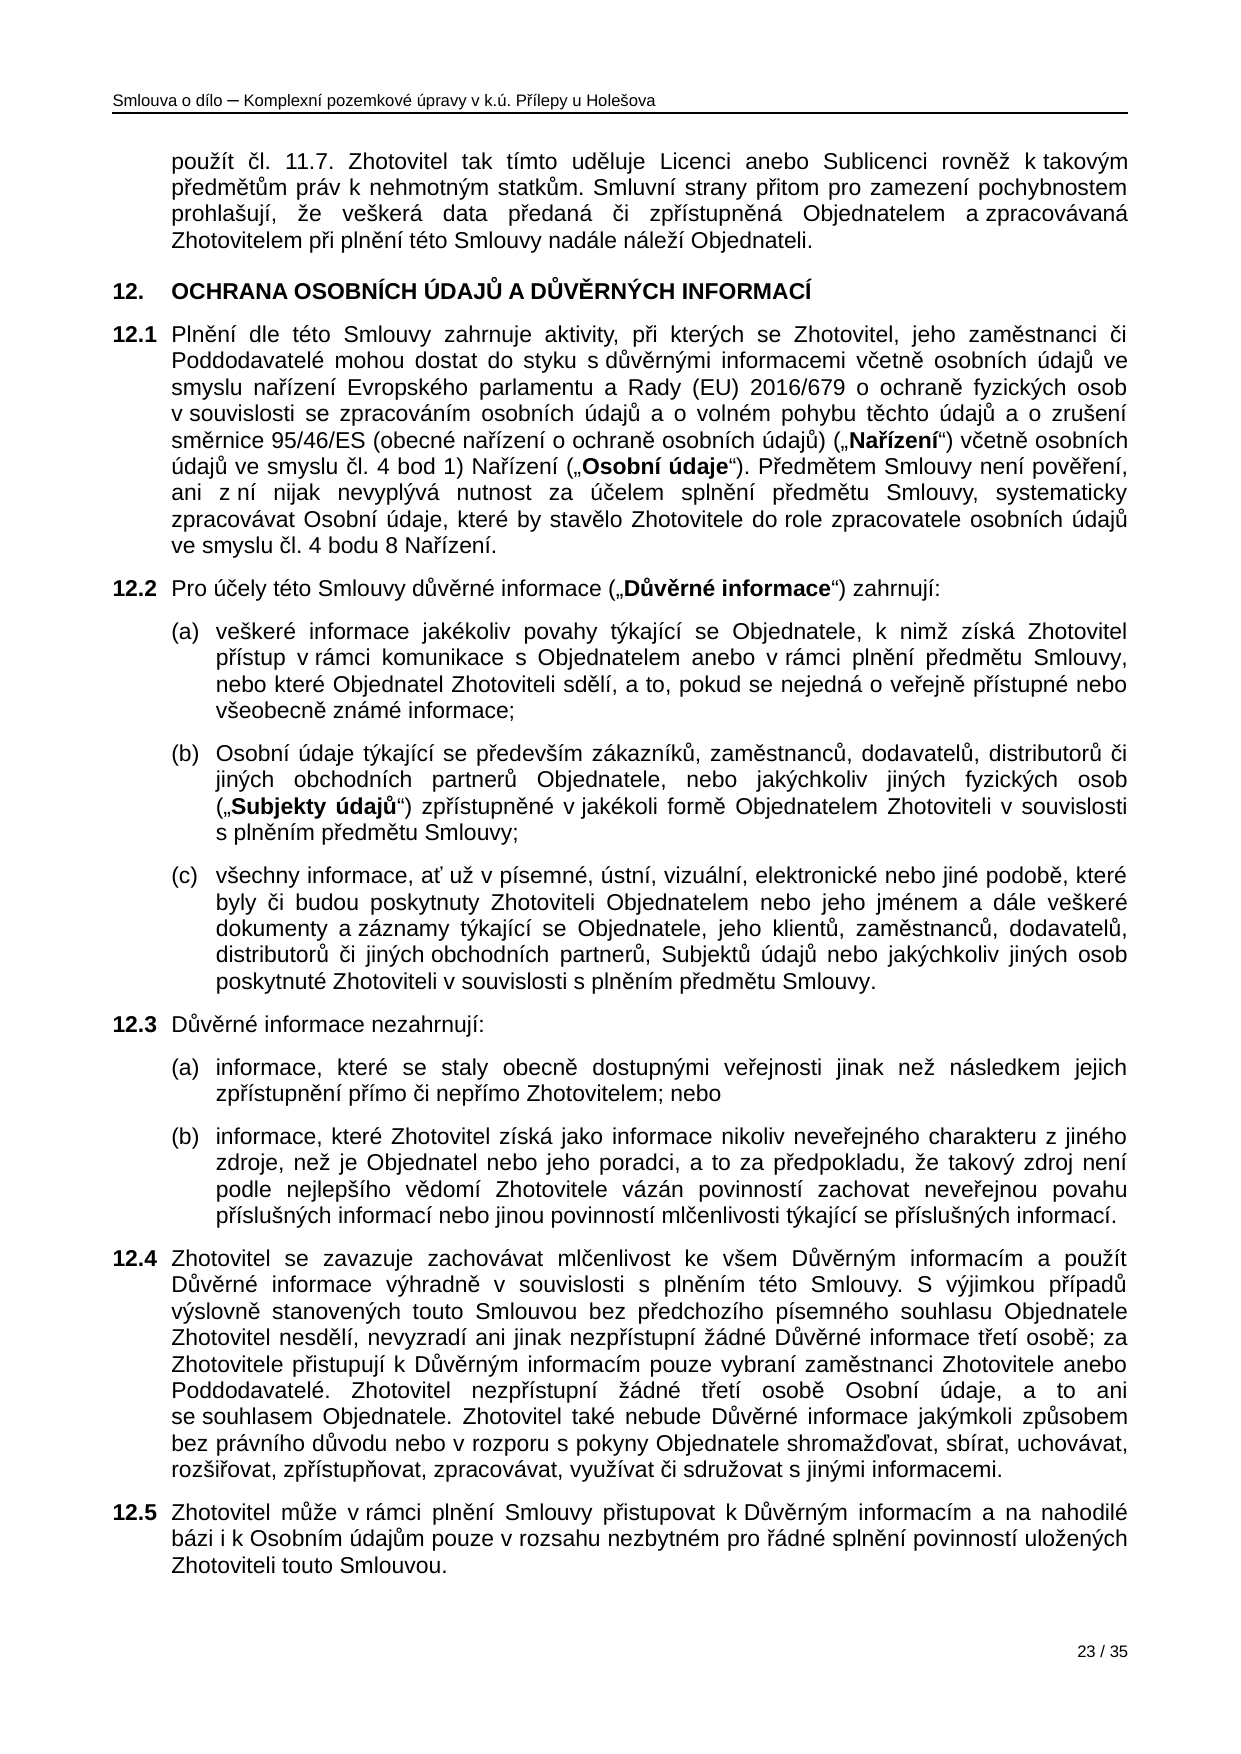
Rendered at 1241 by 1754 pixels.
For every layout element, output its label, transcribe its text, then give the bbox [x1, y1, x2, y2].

text Zhotovitel se zavazuje zachovávat mlčenlivost ke všem Důvěrným informacím a použít Důvěrné informace výhradně v souvislosti s plněním této Smlouvy. S výjimkou případů výslovně stanovených touto Smlouvou bez předchozího písemného souhlasu Objednatele Zhotovitel nesdělí, nevyzradí ani jinak nezpřístupní žádné Důvěrné informace třetí osobě; za Zhotovitele přistupují k Důvěrným informacím pouze vybraní zaměstnanci Zhotovitele anebo Poddodavatelé. Zhotovitel nezpřístupní žádné třetí osobě Osobní údaje, a to ani se souhlasem Objednatele. Zhotovitel také nebude Důvěrné informace jakýmkoli způsobem bez právního důvodu nebo v rozporu s pokyny Objednatele shromažďovat, sbírat, uchovávat, rozšiřovat, zpřístupňovat, zpracovávat, využívat či sdružovat s jinými informacemi. [112, 1245, 1128, 1482]
text Pro účely této Smlouvy důvěrné informace („Důvěrné informace“) zahrnují: [112, 575, 1128, 601]
text Důvěrné informace nezahrnují: [112, 1011, 1128, 1037]
text Plnění dle této Smlouvy zahrnuje aktivity, při kterých se Zhotovitel, jeho zaměstnanci či Poddodavatelé mohou dostat do styku s důvěrnými informacemi včetně osobních údajů ve smyslu nařízení Evropského parlamentu a Rady (EU) 2016/679 o ochraně fyzických osob v souvislosti se zpracováním osobních údajů a o volném pohybu těchto údajů a o zrušení směrnice 95/46/ES (obecné nařízení o ochraně osobních údajů) („Nařízení“) včetně osobních údajů ve smyslu čl. 4 bod 1) Nařízení („Osobní údaje“). Předmětem Smlouvy není pověření, ani z ní nijak nevyplývá nutnost za účelem splnění předmětu Smlouvy, systematicky zpracovávat Osobní údaje, které by stavělo Zhotovitele do role zpracovatele osobních údajů ve smyslu čl. 4 bodu 8 Nařízení. [112, 321, 1128, 558]
list informace, které Zhotovitel získá jako informace nikoliv neveřejného charakteru z jiného zdroje, než je Objednatel nebo jeho poradci, a to za předpokladu, že takový zdroj není podle nejlepšího vědomí Zhotovitele vázán povinností zachovat neveřejnou povahu příslušných informací nebo jinou povinností mlčenlivosti týkající se příslušných informací. [171, 1123, 1128, 1228]
list veškeré informace jakékoliv povahy týkající se Objednatele, k nimž získá Zhotovitel přístup v rámci komunikace s Objednatelem anebo v rámci plnění předmětu Smlouvy, nebo které Objednatel Zhotoviteli sdělí, a to, pokud se nejedná o veřejně přístupné nebo všeobecně známé informace; [171, 618, 1128, 723]
text Zhotovitel může v rámci plnění Smlouvy přistupovat k Důvěrným informacím a na nahodilé bázi i k Osobním údajům pouze v rozsahu nezbytném pro řádné splnění povinností uložených Zhotoviteli touto Smlouvou. [112, 1499, 1128, 1578]
text všechny informace, ať už v písemné, ústní, vizuální, elektronické nebo jiné podobě, které byly či budou poskytnuty Zhotoviteli Objednatelem nebo jeho jménem a dále veškeré dokumenty a záznamy týkající se Objednatele, jeho klientů, zaměstnanců, dodavatelů, distributorů či jiných obchodních partnerů, Subjektů údajů nebo jakýchkoliv jiných osob poskytnuté Zhotoviteli v souvislosti s plněním předmětu Smlouvy. [171, 862, 1128, 994]
list informace, které se staly obecně dostupnými veřejnosti jinak než následkem jejich zpřístupnění přímo či nepřímo Zhotovitelem; nebo [171, 1054, 1128, 1106]
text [112, 148, 1128, 253]
text Ochrana osobních údajů a Důvěrných informací [112, 278, 1128, 304]
text Osobní údaje týkající se především zákazníků, zaměstnanců, dodavatelů, distributorů či jiných obchodních partnerů Objednatele, nebo jakýchkoliv jiných fyzických osob („Subjekty údajů“) zpřístupněné v jakékoli formě Objednatelem Zhotoviteli v souvislosti s plněním předmětu Smlouvy; [171, 740, 1128, 846]
